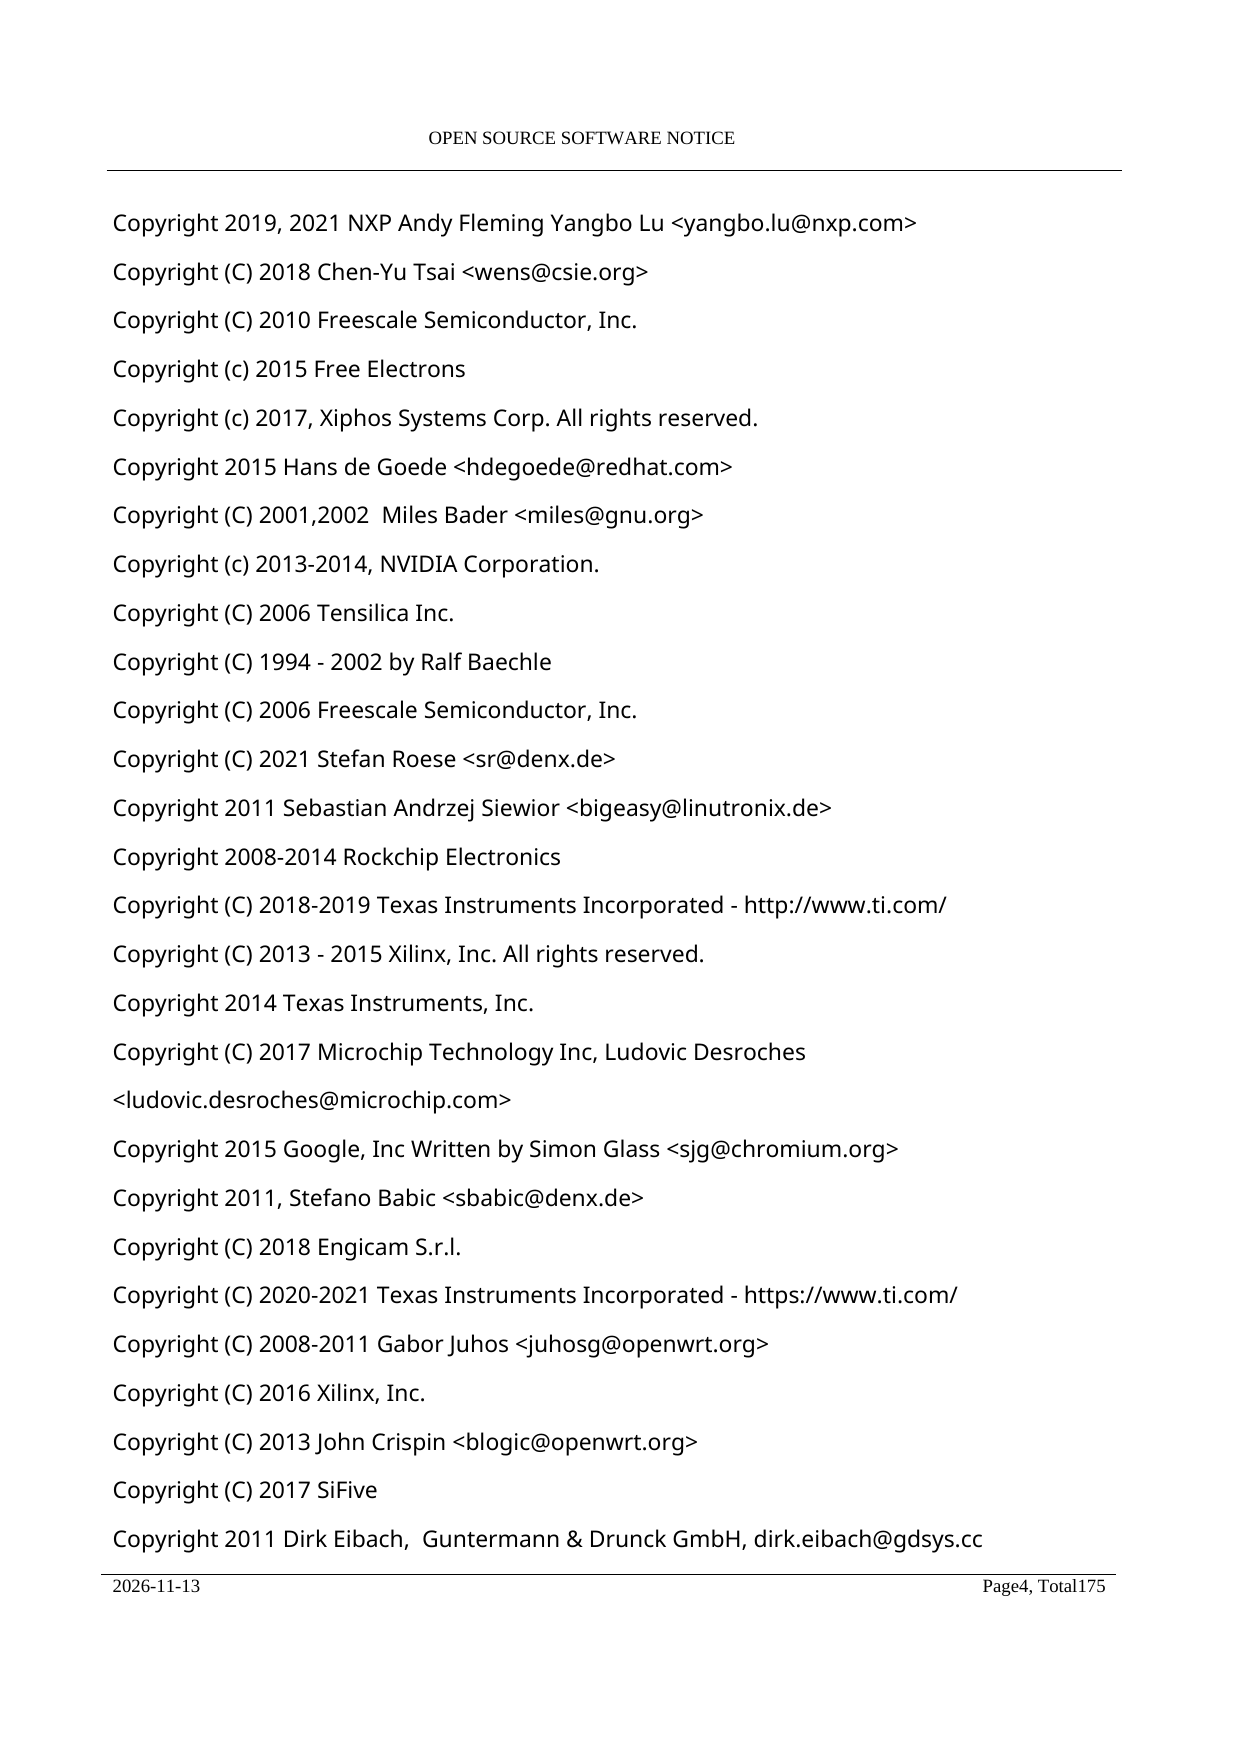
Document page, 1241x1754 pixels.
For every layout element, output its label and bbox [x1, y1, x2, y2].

text [112, 206, 1128, 1555]
